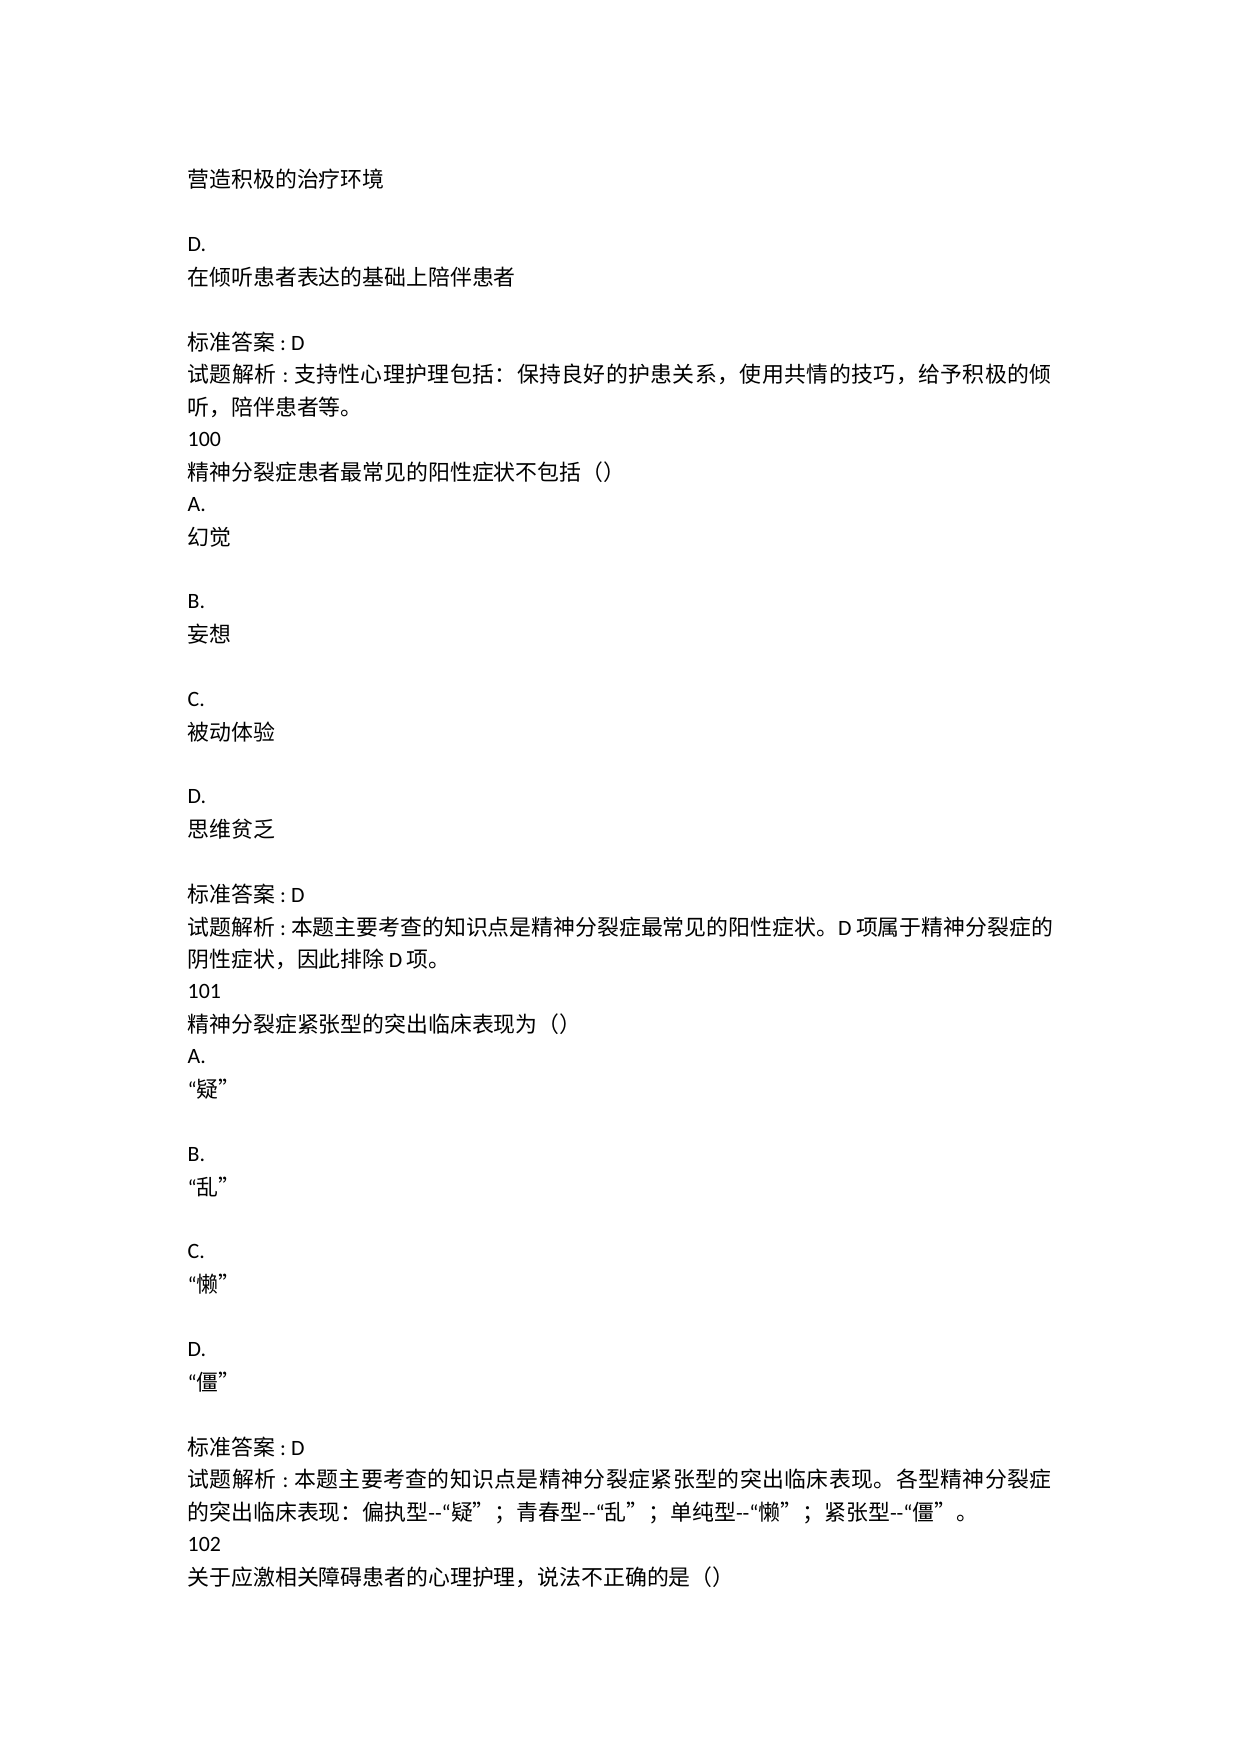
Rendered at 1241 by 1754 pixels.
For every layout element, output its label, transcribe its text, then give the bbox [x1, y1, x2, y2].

text “僵” [187, 1364, 1053, 1397]
text 100 [187, 422, 1053, 454]
text 精神分裂症患者最常见的阳性症状不包括（） [187, 454, 1053, 487]
text B. [187, 584, 1053, 617]
text 101 [187, 974, 1053, 1007]
text 关于应激相关障碍患者的心理护理，说法不正确的是（） [187, 1559, 1053, 1592]
text 精神分裂症紧张型的突出临床表现为（） [187, 1007, 1053, 1039]
text 营造积极的治疗环境 [187, 162, 1053, 194]
text A. [187, 1039, 1053, 1072]
text A. [187, 487, 1053, 519]
text 幻觉 [187, 519, 1053, 552]
text C. [187, 682, 1053, 714]
text 试题解析 : 支持性心理护理包括：保持良好的护患关系，使用共情的技巧，给予积极的倾听，陪伴患者等。 [187, 357, 1053, 422]
text D. [187, 1332, 1053, 1364]
text “懒” [187, 1267, 1053, 1299]
text B. [187, 1137, 1053, 1169]
text D. [187, 779, 1053, 812]
text 在倾听患者表达的基础上陪伴患者 [187, 259, 1053, 292]
text 试题解析 : 本题主要考查的知识点是精神分裂症最常见的阳性症状。D项属于精神分裂症的阴性症状，因此排除D项。 [187, 909, 1053, 974]
text 思维贫乏 [187, 812, 1053, 844]
text “乱” [187, 1169, 1053, 1202]
text 妄想 [187, 617, 1053, 649]
text 标准答案 : D [187, 877, 1053, 909]
text 标准答案 : D [187, 1429, 1053, 1462]
text 被动体验 [187, 714, 1053, 747]
text 102 [187, 1527, 1053, 1559]
text D. [187, 227, 1053, 259]
text “疑” [187, 1072, 1053, 1104]
text 标准答案 : D [187, 324, 1053, 357]
text 试题解析 : 本题主要考查的知识点是精神分裂症紧张型的突出临床表现。各型精神分裂症的突出临床表现：偏执型--“疑”；青春型--“乱”；单纯型--“懒”；紧张型--“僵”。 [187, 1462, 1053, 1527]
text C. [187, 1234, 1053, 1267]
